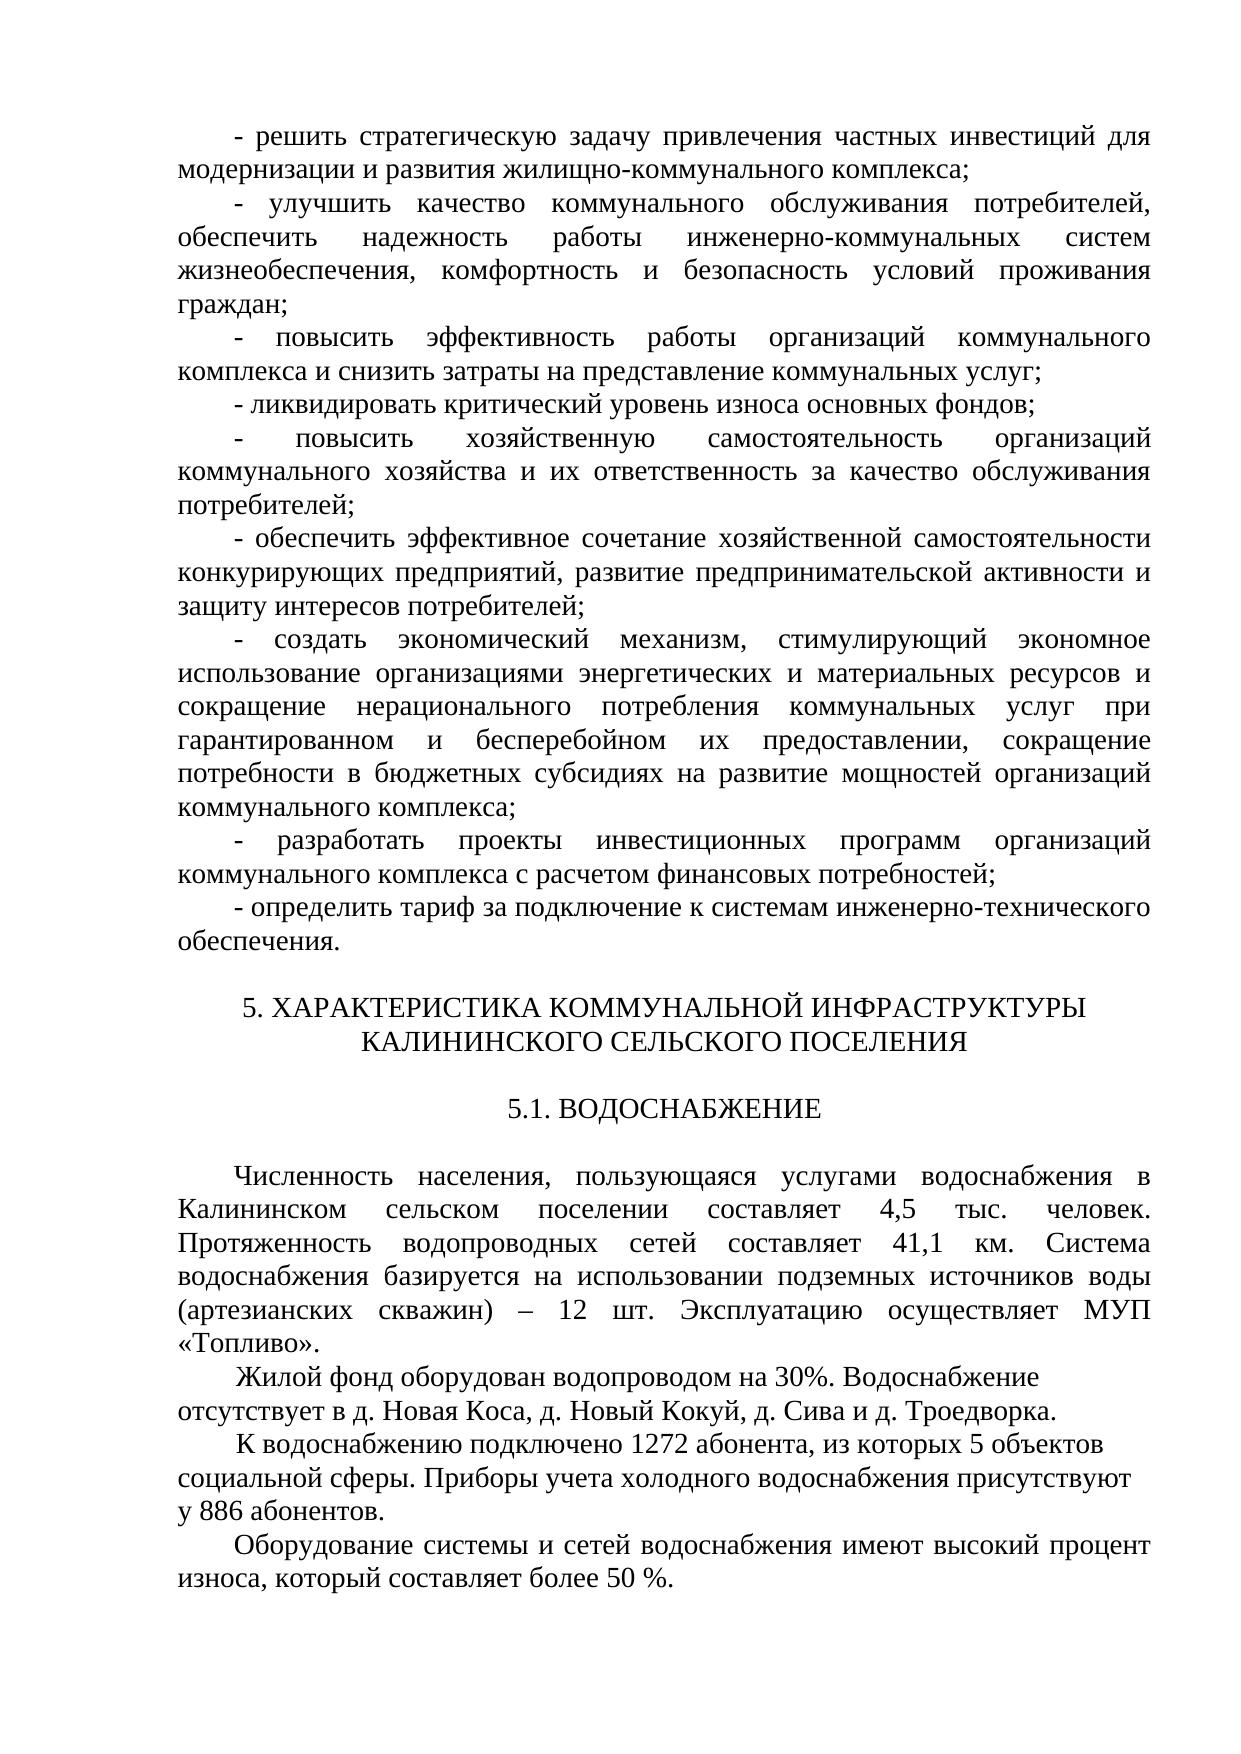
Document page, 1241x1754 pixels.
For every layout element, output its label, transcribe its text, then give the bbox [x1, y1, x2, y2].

text - решить стратегическую задачу привлечения частных инвестиций для модернизации и развития жилищно-коммунального комплекса; [177, 118, 1152, 185]
text - ликвидировать критический уровень износа основных фондов; [177, 386, 1152, 420]
text - обеспечить эффективное сочетание хозяйственной самостоятельности конкурирующих предприятий, развитие предпринимательской активности и защиту интересов потребителей; [177, 521, 1152, 621]
text - повысить хозяйственную самостоятельность организаций коммунального хозяйства и их ответственность за качество обслуживания потребителей; [177, 420, 1152, 521]
text - определить тариф за подключение к системам инженерно-технического обеспечения. [177, 889, 1152, 957]
text КАЛИНИНСКОГО СЕЛЬСКОГО ПОСЕЛЕНИЯ [177, 1024, 1152, 1057]
text - разработать проекты инвестиционных программ организаций коммунального комплекса с расчетом финансовых потребностей; [177, 822, 1152, 889]
text 5. ХАРАКТЕРИСТИКА КОММУНАЛЬНОЙ ИНФРАСТРУКТУРЫ [177, 990, 1152, 1024]
text - создать экономический механизм, стимулирующий экономное использование организациями энергетических и материальных ресурсов и сокращение нерационального потребления коммунальных услуг при гарантированном и бесперебойном их предоставлении, сокращение потребности в бюджетных субсидиях на развитие мощностей организаций коммунального комплекса; [177, 621, 1152, 822]
text 5.1. ВОДОСНАБЖЕНИЕ [177, 1091, 1152, 1124]
text Оборудование системы и сетей водоснабжения имеют высокий процент износа, который составляет более 50 %. [177, 1527, 1152, 1594]
text - улучшить качество коммунального обслуживания потребителей, обеспечить надежность работы инженерно-коммунальных систем жизнеобеспечения, комфортность и безопасность условий проживания граждан; [177, 185, 1152, 319]
text Численность населения, пользующаяся услугами водоснабжения в Калининском сельском поселении составляет 4,5 тыс. человек. Протяженность водопроводных сетей составляет 41,1 км. Система водоснабжения базируется на использовании подземных источников воды (артезианских скважин) – 12 шт. Эксплуатацию осуществляет МУП «Топливо». [177, 1158, 1152, 1359]
text Жилой фонд оборудован водопроводом на 30%. Водоснабжение отсутствует в д. Новая Коса, д. Новый Кокуй, д. Сива и д. Троедворка. [177, 1359, 1152, 1426]
text К водоснабжению подключено 1272 абонента, из которых 5 объектов социальной сферы. Приборы учета холодного водоснабжения присутствуют у 886 абонентов. [177, 1426, 1152, 1527]
text - повысить эффективность работы организаций коммунального комплекса и снизить затраты на представление коммунальных услуг; [177, 319, 1152, 386]
